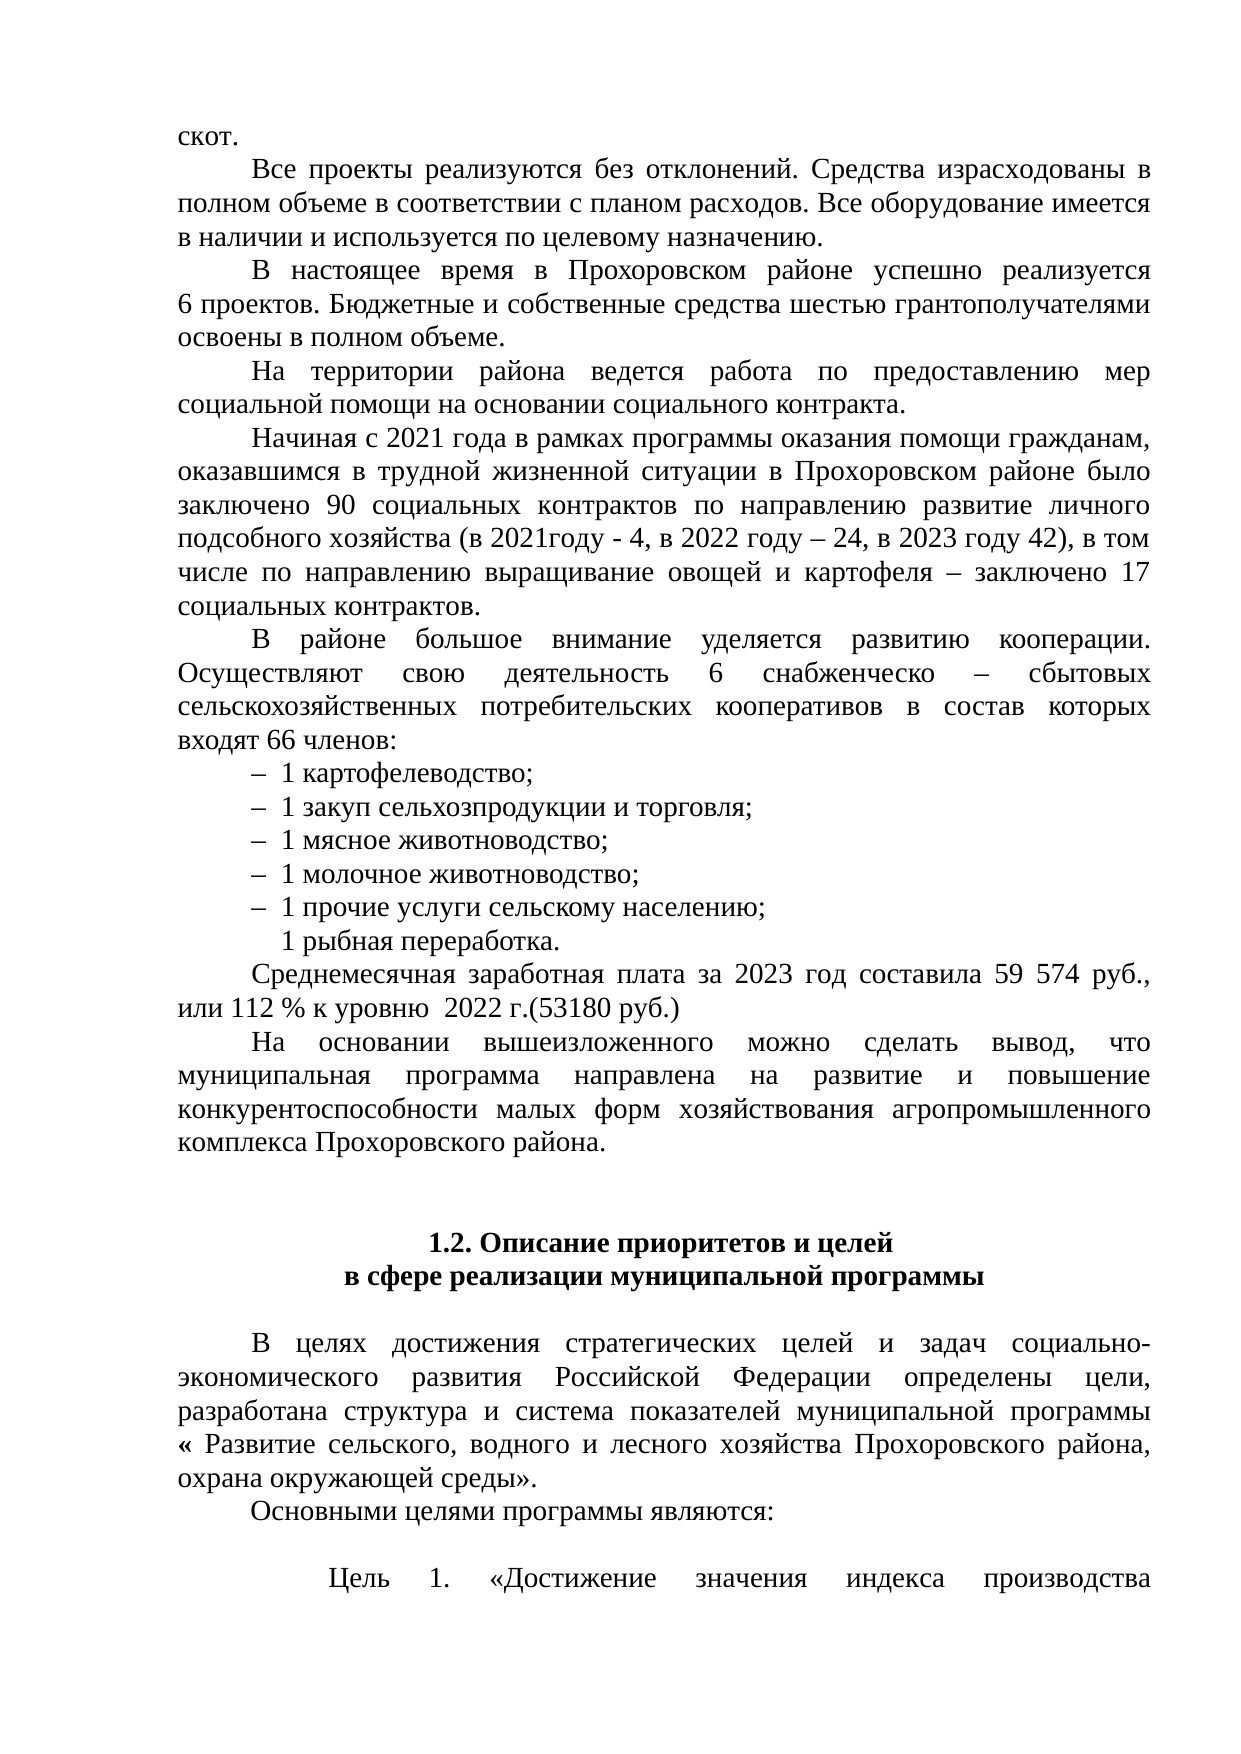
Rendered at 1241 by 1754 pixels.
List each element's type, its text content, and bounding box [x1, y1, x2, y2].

text – 1 закуп сельхозпродукции и торговля; [177, 789, 1152, 822]
text 1.2. Описание приоритетов и целей в сфере реализации муниципальной программы [177, 1225, 1152, 1292]
text На территории района ведется работа по предоставлению мер социальной помощи на основании социального контракта. [177, 353, 1152, 420]
text Среднемесячная заработная плата за 2023 год составила 59 574 руб., или 112 % к уровню 2022 г.(53180 руб.) [177, 957, 1152, 1024]
text Основными целями программы являются: [177, 1493, 1152, 1527]
text На основании вышеизложенного можно сделать вывод, что муниципальная программа направлена на развитие и повышение конкурентоспособности малых форм хозяйствования агропромышленного комплекса Прохоровского района. [177, 1024, 1152, 1158]
text – 1 прочие услуги сельскому населению; [177, 889, 1152, 923]
text В настоящее время в Прохоровском районе успешно реализуется 6 проектов. Бюджетные и собственные средства шестью грантополучателями освоены в полном объеме. [177, 252, 1152, 353]
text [177, 1560, 1152, 1594]
text – 1 молочное животноводство; [177, 856, 1152, 889]
text 1 рыбная переработка. [177, 923, 1152, 957]
text Начиная с 2021 года в рамках программы оказания помощи гражданам, оказавшимся в трудной жизненной ситуации в Прохоровском районе было заключено 90 социальных контрактов по направлению развитие личного подсобного хозяйства (в 2021году - 4, в 2022 году – 24, в 2023 году 42), в том числе по направлению выращивание овощей и картофеля – заключено 17 социальных контрактов. [177, 420, 1152, 621]
text – 1 мясное животноводство; [177, 822, 1152, 856]
text В районе большое внимание уделяется развитию кооперации. Осуществляют свою деятельность 6 снабженческо – сбытовых сельскохозяйственных потребительских кооперативов в состав которых входят 66 членов: [177, 621, 1152, 755]
text Все проекты реализуются без отклонений. Средства израсходованы в полном объеме в соответствии с планом расходов. Все оборудование имеется в наличии и используется по целевому назначению. [177, 152, 1152, 252]
text – 1 картофелеводство; [177, 755, 1152, 789]
text В целях достижения стратегических целей и задач социально-экономического развития Российской Федерации определены цели, разработана структура и система показателей муниципальной программы « Развитие сельского, водного и лесного хозяйства Прохоровского района, охрана окружающей среды». [177, 1326, 1152, 1493]
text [177, 118, 1152, 152]
